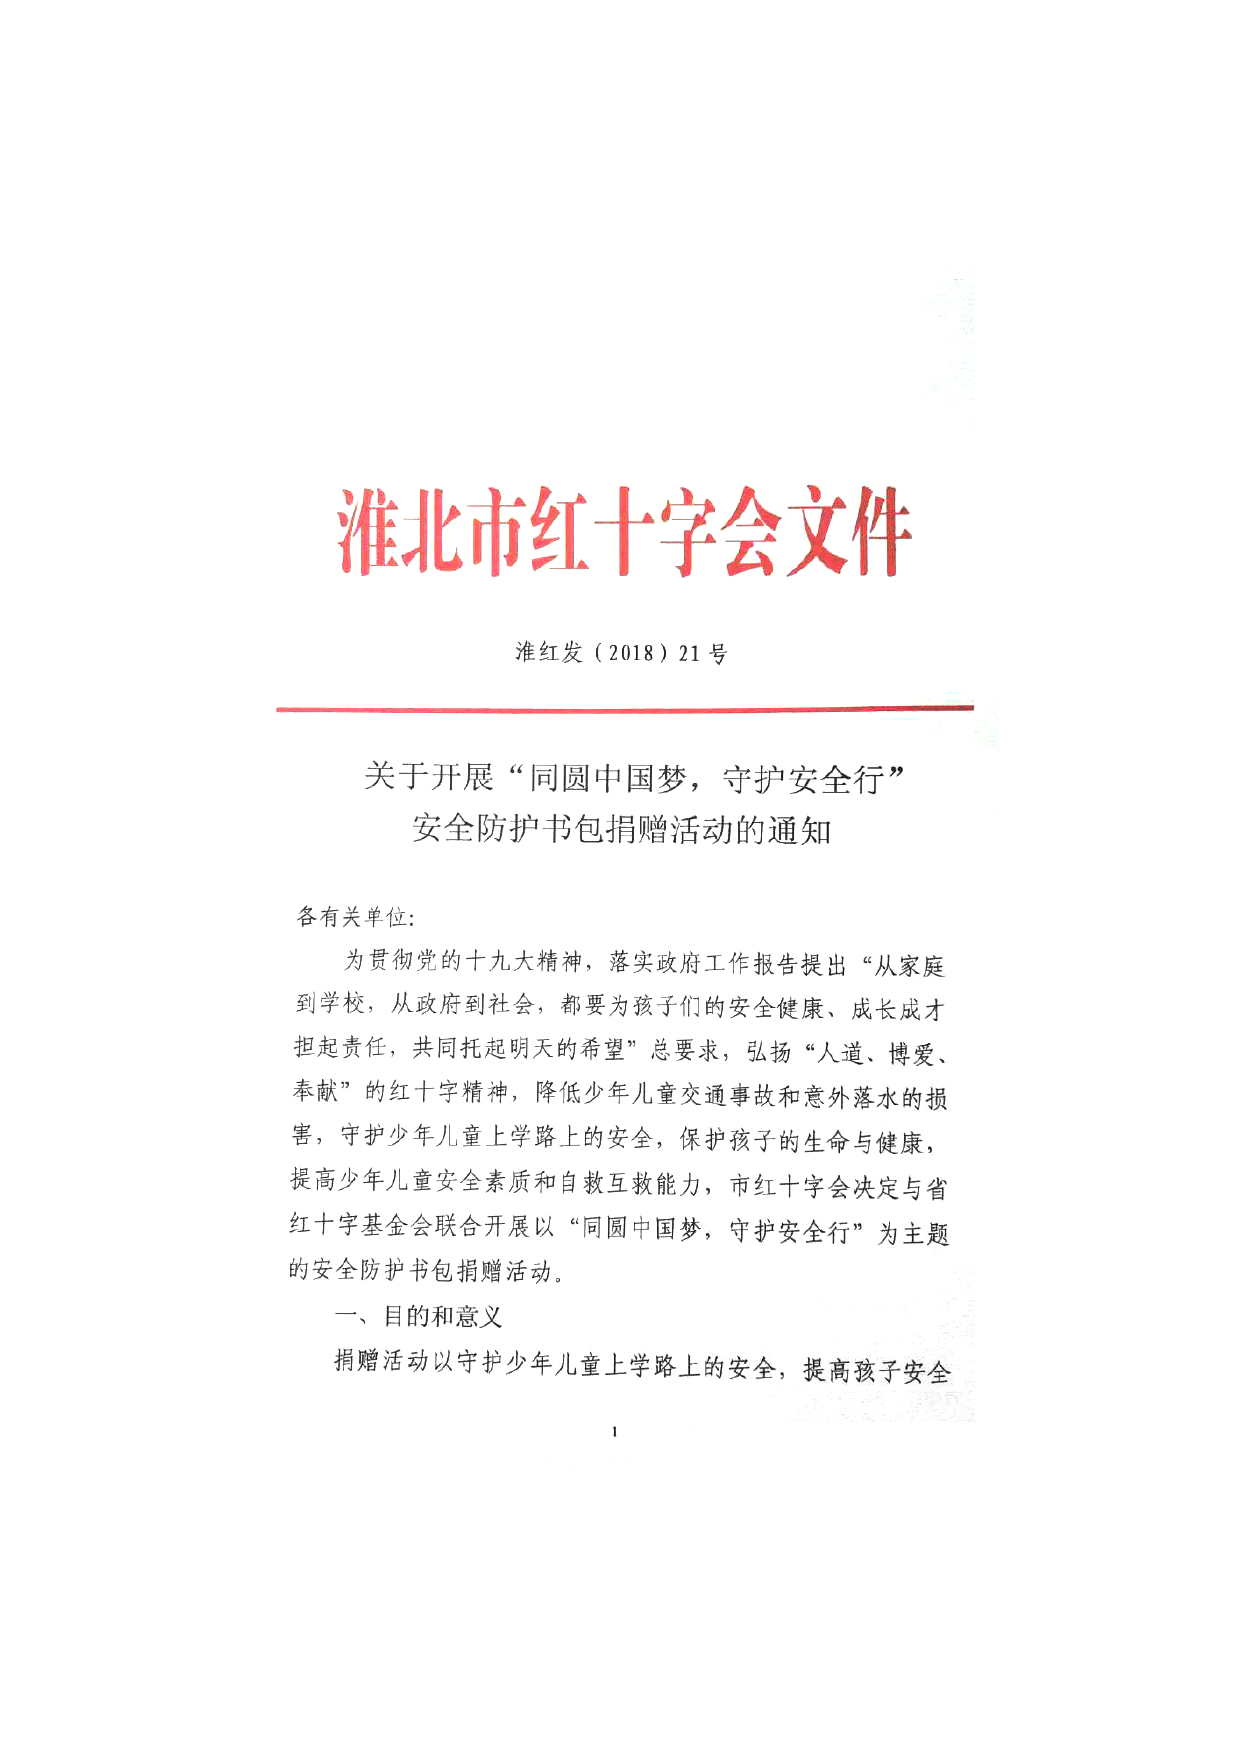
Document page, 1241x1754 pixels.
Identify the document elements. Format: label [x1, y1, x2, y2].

picture [187, 259, 1053, 1504]
